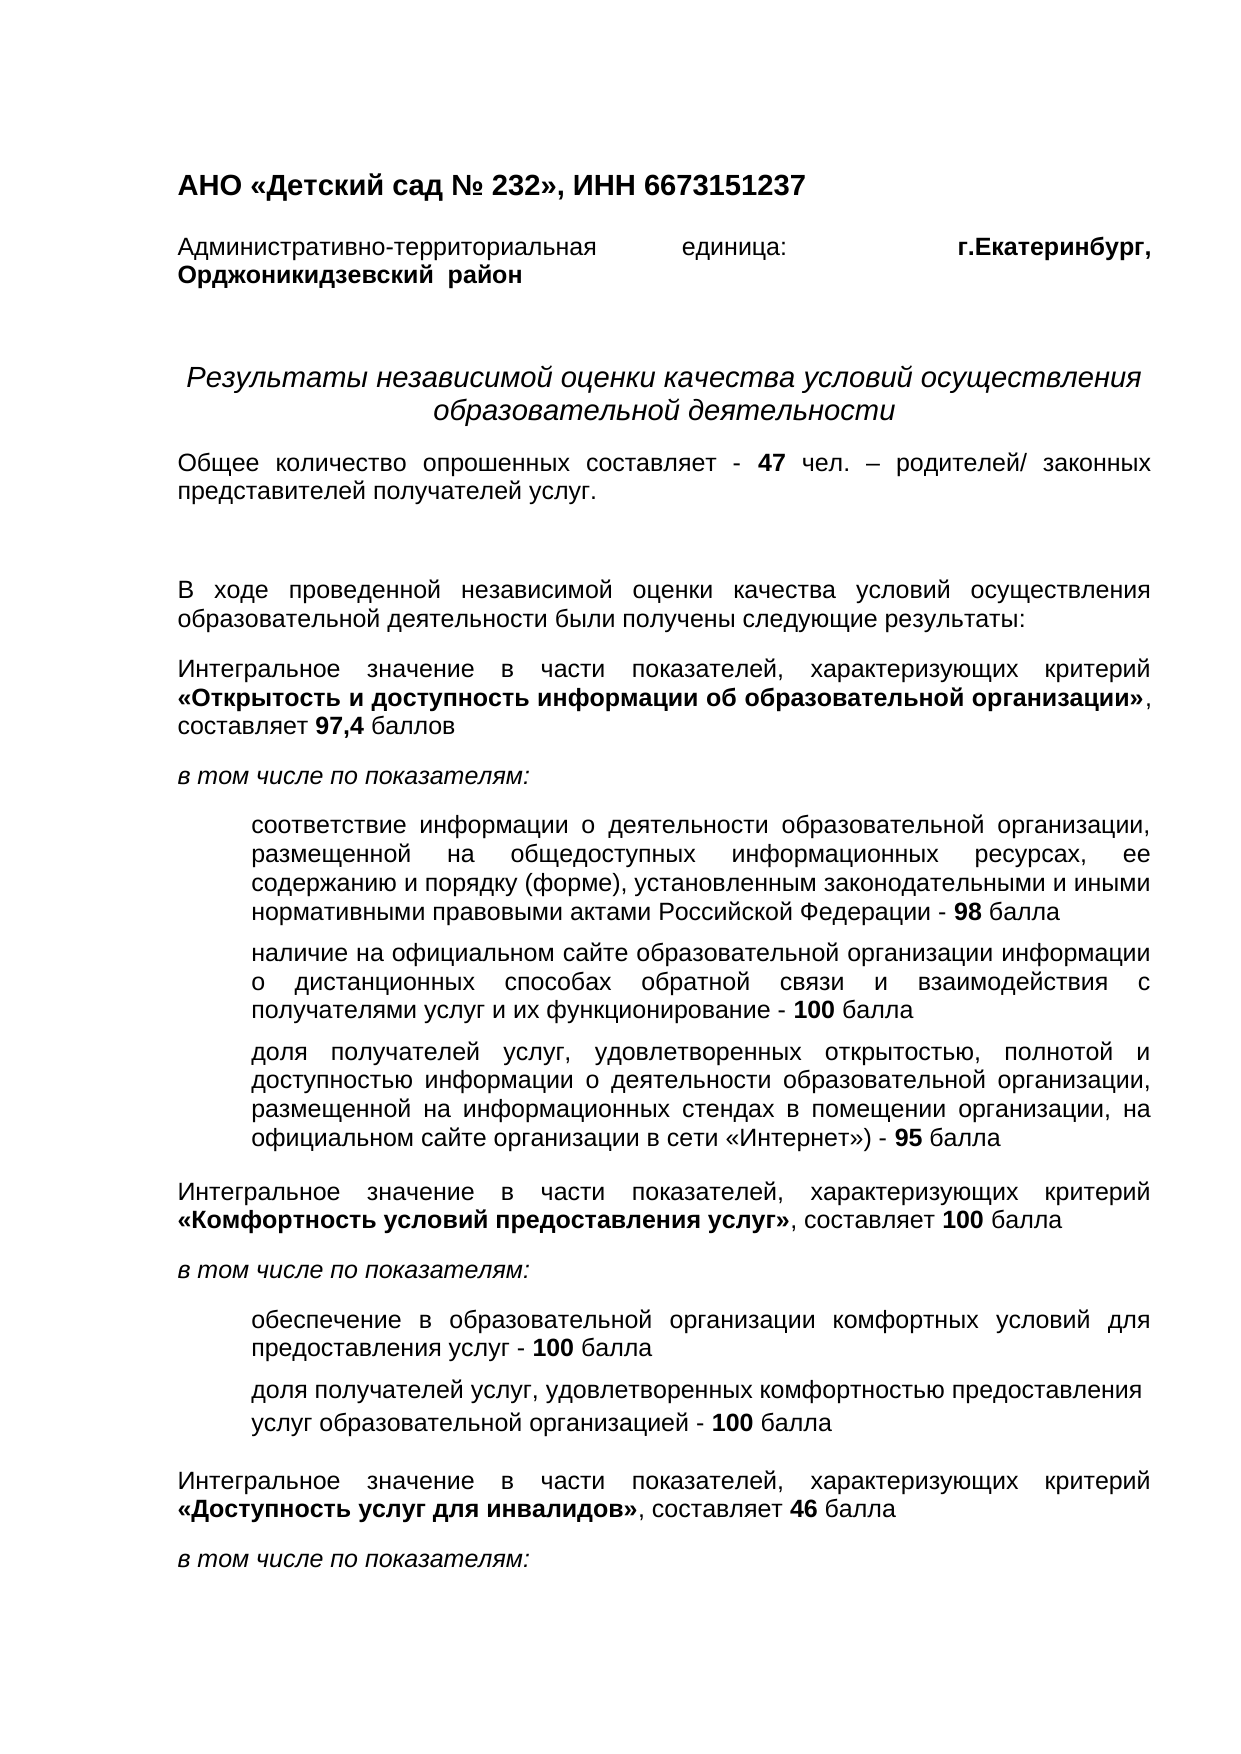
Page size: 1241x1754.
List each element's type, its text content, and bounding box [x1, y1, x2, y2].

text доля получателей услуг, удовлетворенных открытостью, полнотой и доступностью информации о деятельности образовательной организации, размещенной на информационных стендах в помещении организации, на официальном сайте организации в сети «Интернет») - 95 балла [251, 1037, 1152, 1152]
text Результаты независимой оценки качества условий осуществления образовательной деятельности [177, 359, 1152, 427]
text соответствие информации о деятельности образовательной организации, размещенной на общедоступных информационных ресурсах, ее содержанию и порядку (форме), установленным законодательными и иными нормативными правовыми актами Российской Федерации - 98 балла [251, 810, 1152, 925]
text в том числе по показателям: [177, 1255, 1152, 1284]
text доля получателей услуг, удовлетворенных комфортностью предоставления услуг образовательной организацией - 100 балла [251, 1374, 1152, 1436]
text Общее количество опрошенных составляет - 47 чел. – родителей/ законных представителей получателей услуг. [177, 447, 1152, 505]
text Интегральное значение в части показателей, характеризующих критерий «Комфортность условий предоставления услуг», составляет 100 балла [177, 1177, 1152, 1234]
text Интегральное значение в части показателей, характеризующих критерий «Доступность услуг для инвалидов», составляет 46 балла [177, 1466, 1152, 1523]
text АНО «Детский сад № 232», ИНН 6673151237 [177, 168, 1152, 202]
text обеспечение в образовательной организации комфортных условий для предоставления услуг - 100 балла [251, 1304, 1152, 1362]
text Административно-территориальная единица: г.Екатеринбург, Орджоникидзевский район [177, 232, 1152, 289]
text наличие на официальном сайте образовательной организации информации о дистанционных способах обратной связи и взаимодействия с получателями услуг и их функционирование - 100 балла [251, 938, 1152, 1024]
text в том числе по показателям: [177, 1544, 1152, 1573]
text Интегральное значение в части показателей, характеризующих критерий «Открытость и доступность информации об образовательной организации», составляет 97,4 баллов [177, 654, 1152, 740]
text В ходе проведенной независимой оценки качества условий осуществления образовательной деятельности были получены следующие результаты: [177, 575, 1152, 633]
text в том числе по показателям: [177, 761, 1152, 789]
